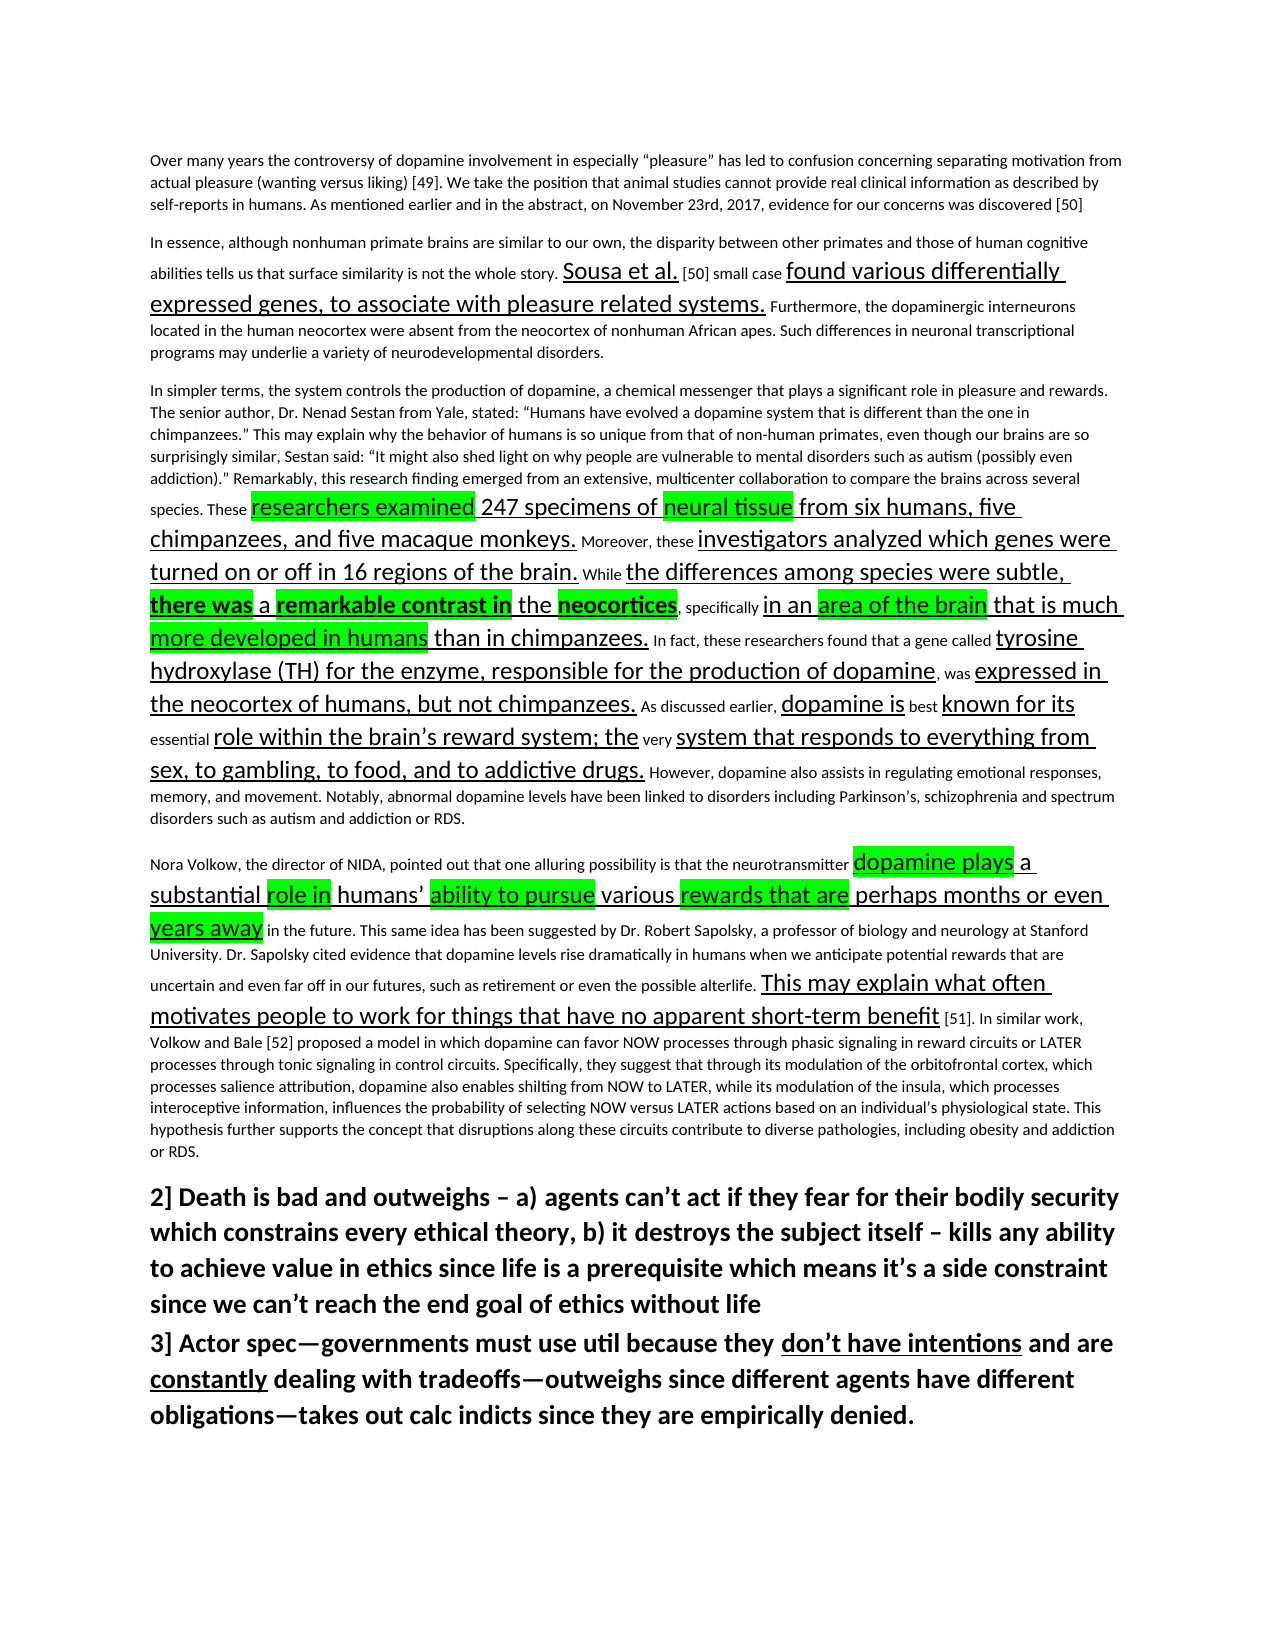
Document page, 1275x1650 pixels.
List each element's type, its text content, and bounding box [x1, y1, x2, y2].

text Over many years the controversy of dopamine involvement in especially “pleasure” has led to confusion concerning separating motivation from actual pleasure (wanting versus liking) [49]. We take the position that animal studies cannot provide real clinical information as described by self-reports in humans. As mentioned earlier and in the abstract, on November 23rd, 2017, evidence for our concerns was discovered [50] [150, 150, 1125, 214]
text In essence, although nonhuman primate brains are similar to our own, the disparity between other primates and those of human cognitive abilities tells us that surface similarity is not the whole story. Sousa et al. [50] small case found various differentially expressed genes, to associate with pleasure related systems. Furthermore, the dopaminergic interneurons located in the human neocortex were absent from the neocortex of nonhuman African apes. Such differences in neuronal transcriptional programs may underlie a variety of neurodevelopmental disorders. [150, 232, 1125, 362]
subtitle 2] Death is bad and outweighs – a) agents can’t act if they fear for their bodily security which constrains every ethical theory, b) it destroys the subject itself – kills any ability to achieve value in ethics since life is a prerequisite which means it’s a side constraint since we can’t reach the end goal of ethics without life [150, 1180, 1125, 1320]
subtitle 3] Actor spec—governments must use util because they don’t have intentions and are constantly dealing with tradeoffs—outweighs since different agents have different obligations—takes out calc indicts since they are empirically denied. [150, 1327, 1125, 1431]
text In simpler terms, the system controls the production of dopamine, a chemical messenger that plays a significant role in pleasure and rewards. The senior author, Dr. Nenad Sestan from Yale, stated: “Humans have evolved a dopamine system that is different than the one in chimpanzees.” This may explain why the behavior of humans is so unique from that of non-human primates, even though our brains are so surprisingly similar, Sestan said: “It might also shed light on why people are vulnerable to mental disorders such as autism (possibly even addiction).” Remarkably, this research finding emerged from an extensive, multicenter collaboration to compare the brains across several species. These researchers examined 247 specimens of neural tissue from six humans, five chimpanzees, and five macaque monkeys. Moreover, these investigators analyzed which genes were turned on or off in 16 regions of the brain. While the differences among species were subtle, there was a remarkable contrast in the neocortices, specifically in an area of the brain that is much more developed in humans than in chimpanzees. In fact, these researchers found that a gene called tyrosine hydroxylase (TH) for the enzyme, responsible for the production of dopamine, was expressed in the neocortex of humans, but not chimpanzees. As discussed earlier, dopamine is best known for its essential role within the brain’s reward system; the very system that responds to everything from sex, to gambling, to food, and to addictive drugs. However, dopamine also assists in regulating emotional responses, memory, and movement. Notably, abnormal dopamine levels have been linked to disorders including Parkinson’s, schizophrenia and spectrum disorders such as autism and addiction or RDS. [150, 380, 1125, 828]
text Nora Volkow, the director of NIDA, pointed out that one alluring possibility is that the neurotransmitter dopamine plays a substantial role in humans’ ability to pursue various rewards that are perhaps months or even years away in the future. This same idea has been suggested by Dr. Robert Sapolsky, a professor of biology and neurology at Stanford University. Dr. Sapolsky cited evidence that dopamine levels rise dramatically in humans when we anticipate potential rewards that are uncertain and even far off in our futures, such as retirement or even the possible alterlife. This may explain what often motivates people to work for things that have no apparent short-term benefit [51]. In similar work, Volkow and Bale [52] proposed a model in which dopamine can favor NOW processes through phasic signaling in reward circuits or LATER processes through tonic signaling in control circuits. Specifically, they suggest that through its modulation of the orbitofrontal cortex, which processes salience attribution, dopamine also enables shilting from NOW to LATER, while its modulation of the insula, which processes interoceptive information, influences the probability of selecting NOW versus LATER actions based on an individual’s physiological state. This hypothesis further supports the concept that disruptions along these circuits contribute to diverse pathologies, including obesity and addiction or RDS. [150, 846, 1125, 1162]
